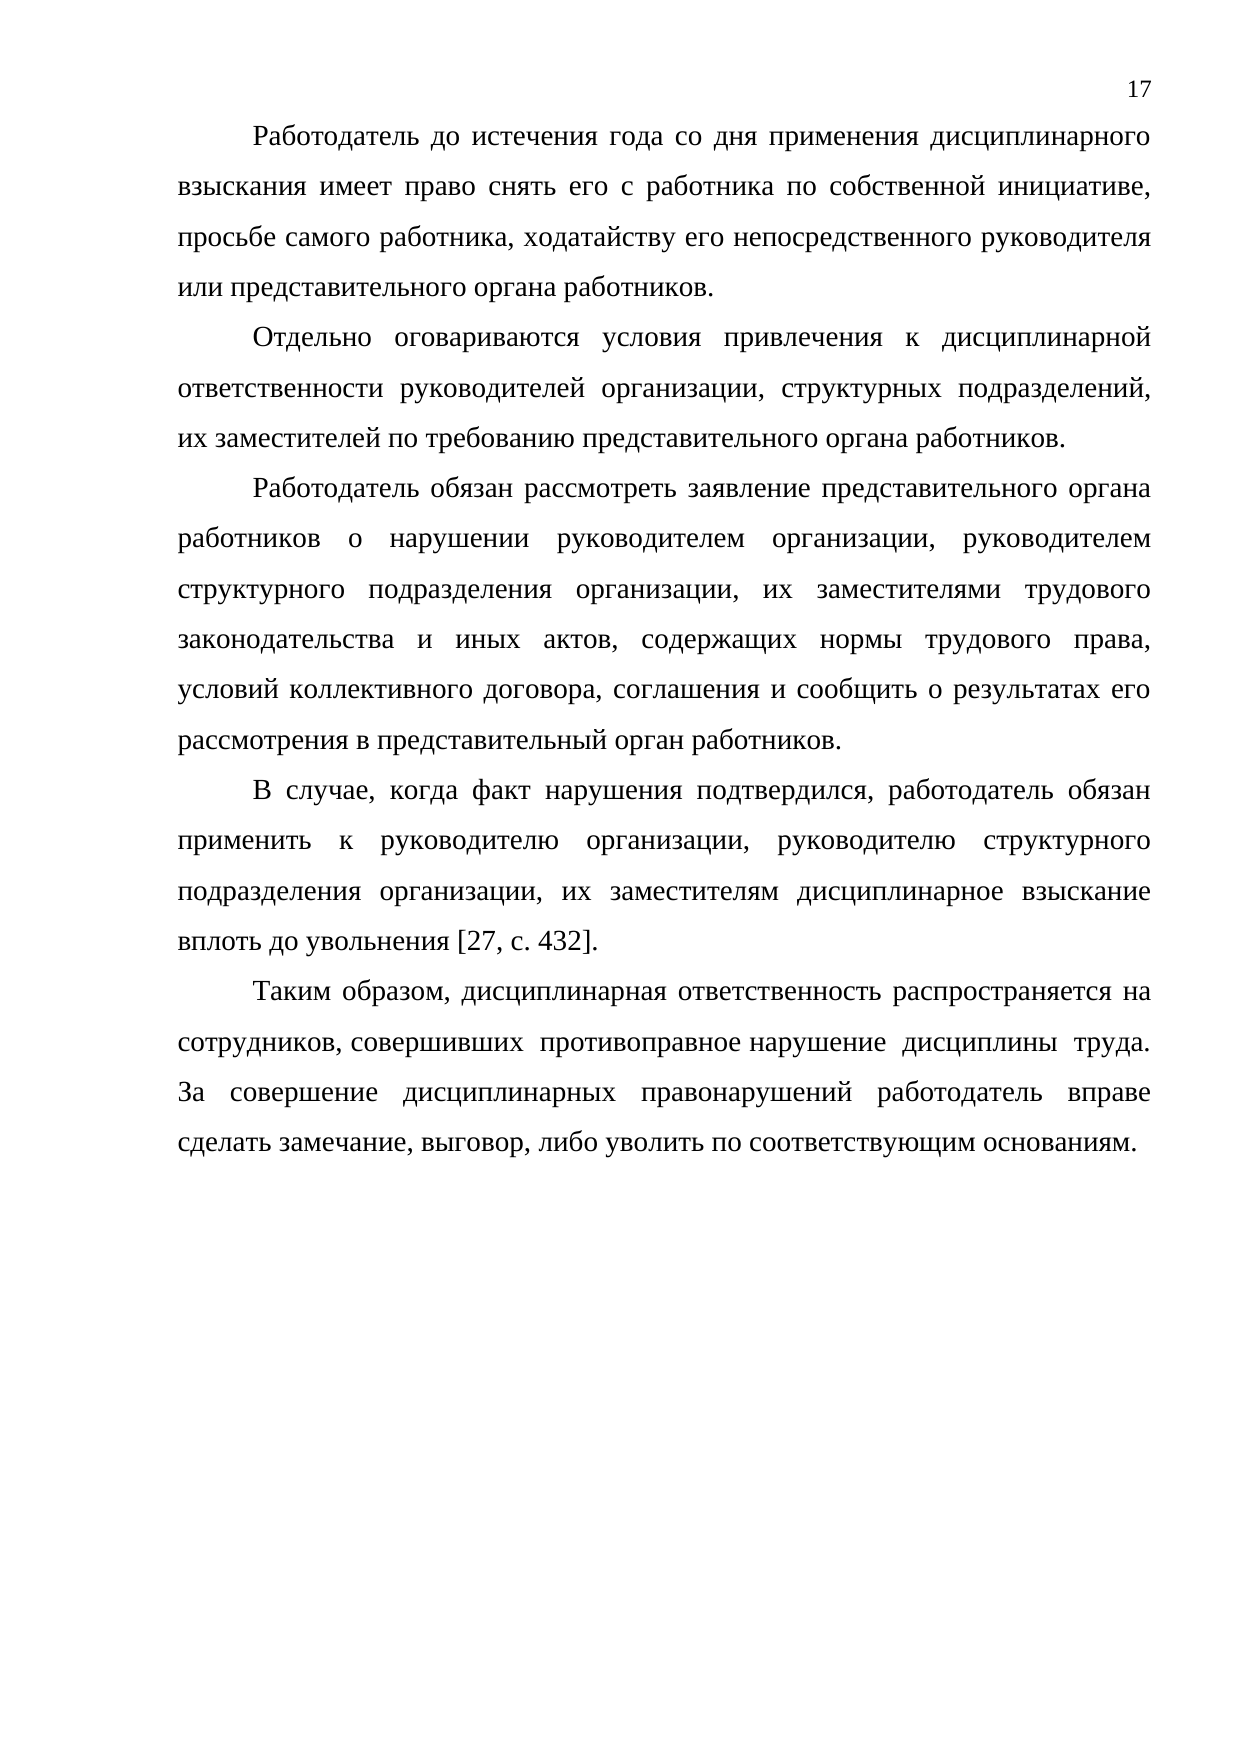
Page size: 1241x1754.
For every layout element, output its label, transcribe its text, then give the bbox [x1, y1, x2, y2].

text В случае, когда факт нарушения подтвердился, работодатель обязан применить к руководителю организации, руководителю структурного подразделения организации, их заместителям дисциплинарное взыскание вплоть до увольнения [27, с. 432]. [177, 772, 1152, 957]
text Отдельно оговариваются условия привлечения к дисциплинарной ответственности руководителей организации, структурных подразделений, их заместителей по требованию представительного органа работников. [177, 319, 1152, 453]
text Работодатель обязан рассмотреть заявление представительного органа работников о нарушении руководителем организации, руководителем структурного подразделения организации, их заместителями трудового законодательства и иных актов, содержащих нормы трудового права, условий коллективного договора, соглашения и сообщить о результатах его рассмотрения в представительный орган работников. [177, 470, 1152, 755]
text Работодатель до истечения года со дня применения дисциплинарного взыскания имеет право снять его с работника по собственной инициативе, просьбе самого работника, ходатайству его непосредственного руководителя или представительного органа работников. [177, 118, 1152, 303]
text Таким образом, дисциплинарная ответственность распространяется на сотрудников, совершивших противоправное нарушение дисциплины труда. За совершение дисциплинарных правонарушений работодатель вправе сделать замечание, выговор, либо уволить по соответствующим основаниям. [177, 973, 1152, 1158]
